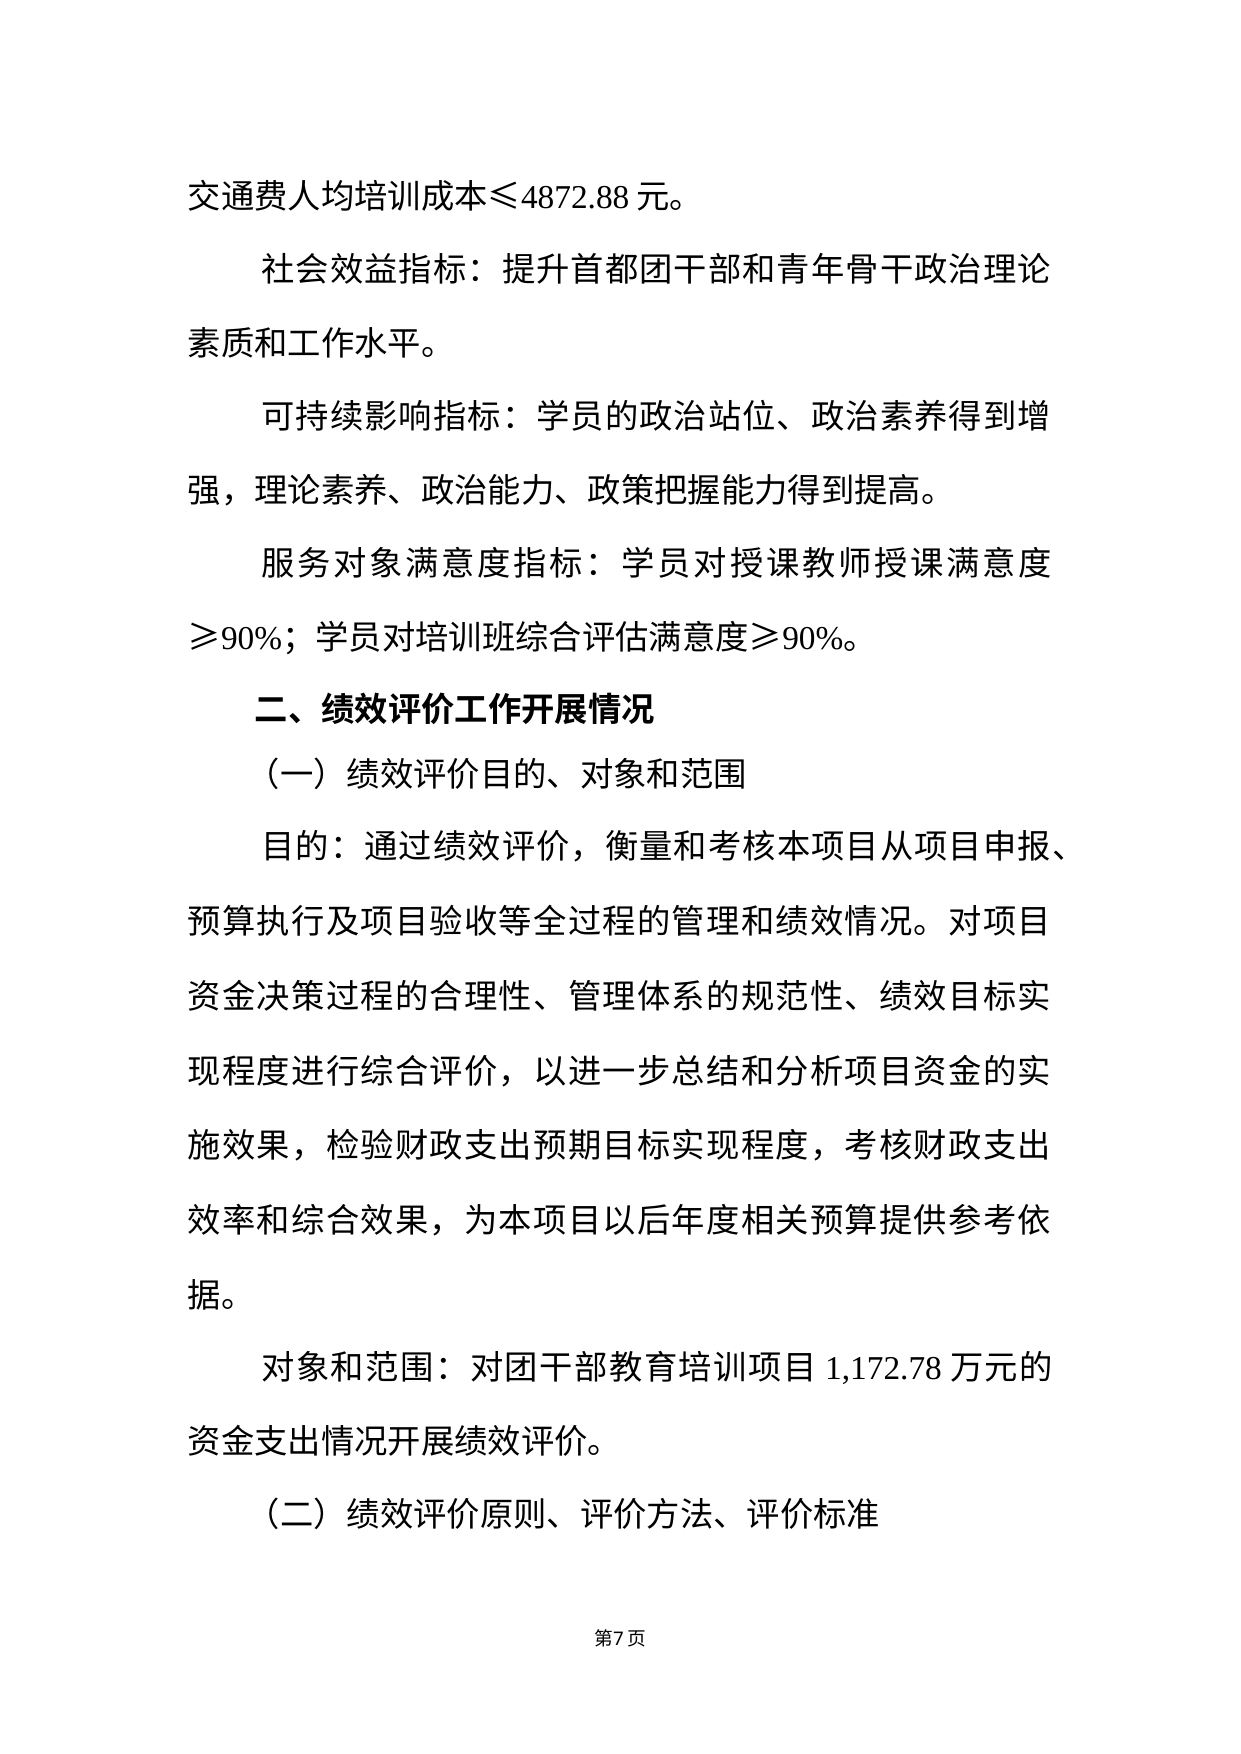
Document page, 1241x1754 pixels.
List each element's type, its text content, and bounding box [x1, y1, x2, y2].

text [187, 162, 1053, 227]
text 服务对象满意度指标：学员对授课教师授课满意度≥90%；学员对培训班综合评估满意度≥90%。 [187, 528, 1053, 668]
text 可持续影响指标：学员的政治站位、政治素养得到增强，理论素养、政治能力、政策把握能力得到提高。 [187, 381, 1053, 521]
subtitle （二）绩效评价原则、评价方法、评价标准 [246, 1479, 1053, 1544]
text 对象和范围：对团干部教育培训项目1,172.78万元的资金支出情况开展绩效评价。 [187, 1332, 1053, 1472]
text 社会效益指标：提升首都团干部和青年骨干政治理论素质和工作水平。 [187, 234, 1053, 374]
subtitle （一）绩效评价目的、对象和范围 [246, 740, 1053, 805]
subtitle 二、绩效评价工作开展情况 [187, 675, 1053, 740]
text 目的：通过绩效评价，衡量和考核本项目从项目申报、预算执行及项目验收等全过程的管理和绩效情况。对项目资金决策过程的合理性、管理体系的规范性、绩效目标实现程度进行综合评价，以进一步总结和分析项目资金的实施效果，检验财政支出预期目标实现程度，考核财政支出效率和综合效果，为本项目以后年度相关预算提供参考依据。 [187, 812, 1053, 1325]
